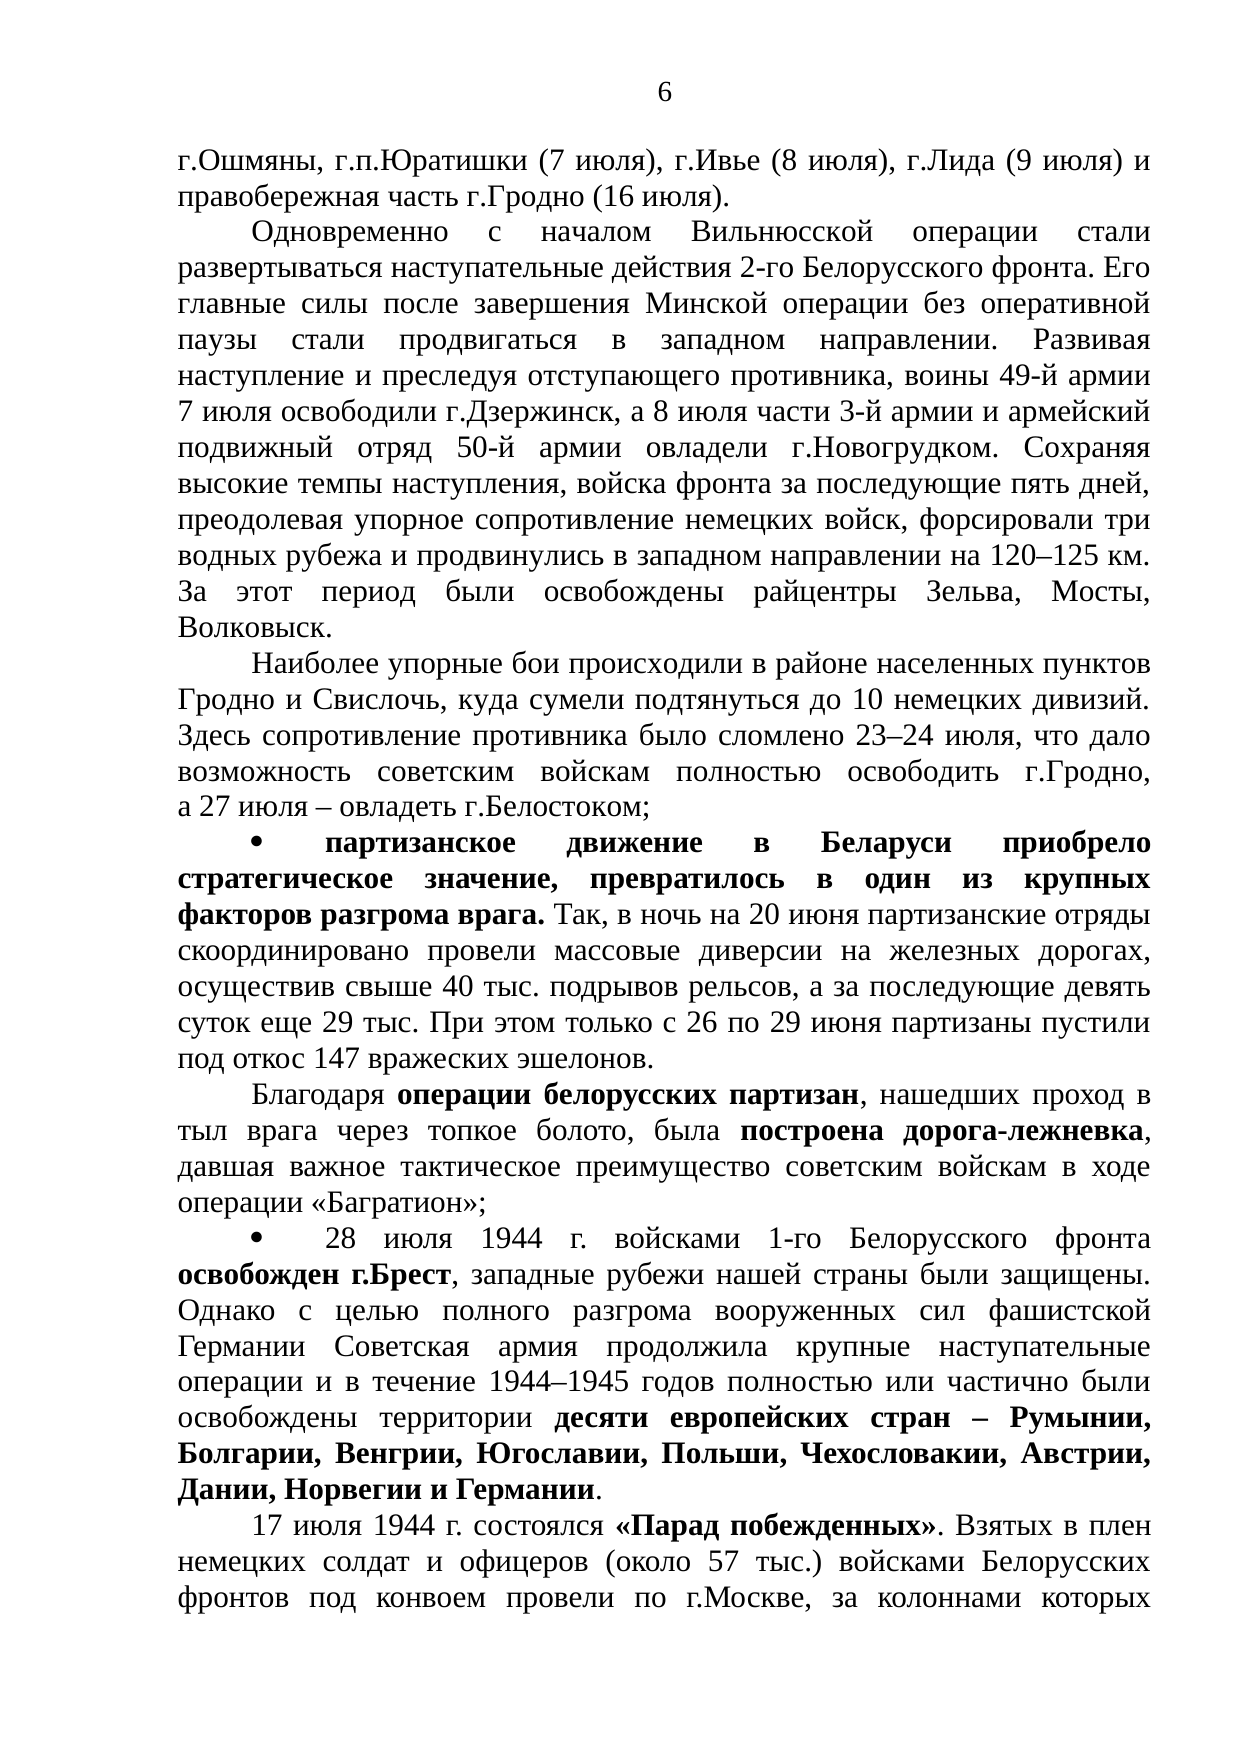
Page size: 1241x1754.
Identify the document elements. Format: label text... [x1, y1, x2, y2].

list партизанское движение в Беларуси приобрело стратегическое значение, превратилось в один из крупных факторов разгрома врага. Так, в ночь на 20 июня партизанские отряды скоординировано провели массовые диверсии на железных дорогах, осуществив свыше 40 тыс. подрывов рельсов, а за последующие девять суток еще 29 тыс. При этом только с 26 по 29 июня партизаны пустили под откос 147 вражеских эшелонов. [177, 824, 1152, 1075]
text Одновременно с началом Вильнюсской операции стали развертываться наступательные действия 2-го Белорусского фронта. Его главные силы после завершения Минской операции без оперативной паузы стали продвигаться в западном направлении. Развивая наступление и преследуя отступающего противника, воины 49-й армии 7 июля освободили г.Дзержинск, а 8 июля части 3-й армии и армейский подвижный отряд 50-й армии овладели г.Новогрудком. Сохраняя высокие темпы наступления, войска фронта за последующие пять дней, преодолевая упорное сопротивление немецких войск, форсировали три водных рубежа и продвинулись в западном направлении на 120–125 км. За этот период были освобождены райцентры Зельва, Мосты, Волковыск. [177, 213, 1152, 644]
list Благодаря операции белорусских партизан, нашедших проход в тыл врага через топкое болото, была построена дорога-лежневка, давшая важное тактическое преимущество советским войскам в ходе операции «Багратион»; [177, 1075, 1152, 1219]
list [177, 141, 1152, 213]
list 28 июля 1944 г. войсками 1-го Белорусского фронта освобожден г.Брест, западные рубежи нашей страны были защищены. Однако с целью полного разгрома вооруженных сил фашистской Германии Советская армия продолжила крупные наступательные операции и в течение 1944–1945 годов полностью или частично были освобождены территории десяти европейских стран – Румынии, Болгарии, Венгрии, Югославии, Польши, Чехословакии, Австрии, Дании, Норвегии и Германии. [177, 1219, 1152, 1506]
text Наиболее упорные бои происходили в районе населенных пунктов Гродно и Свислочь, куда сумели подтянуться до 10 немецких дивизий. Здесь сопротивление противника было сломлено 23–24 июля, что дало возможность советским войскам полностью освободить г.Гродно, а 27 июля – овладеть г.Белостоком; [177, 644, 1152, 824]
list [177, 1506, 1152, 1614]
